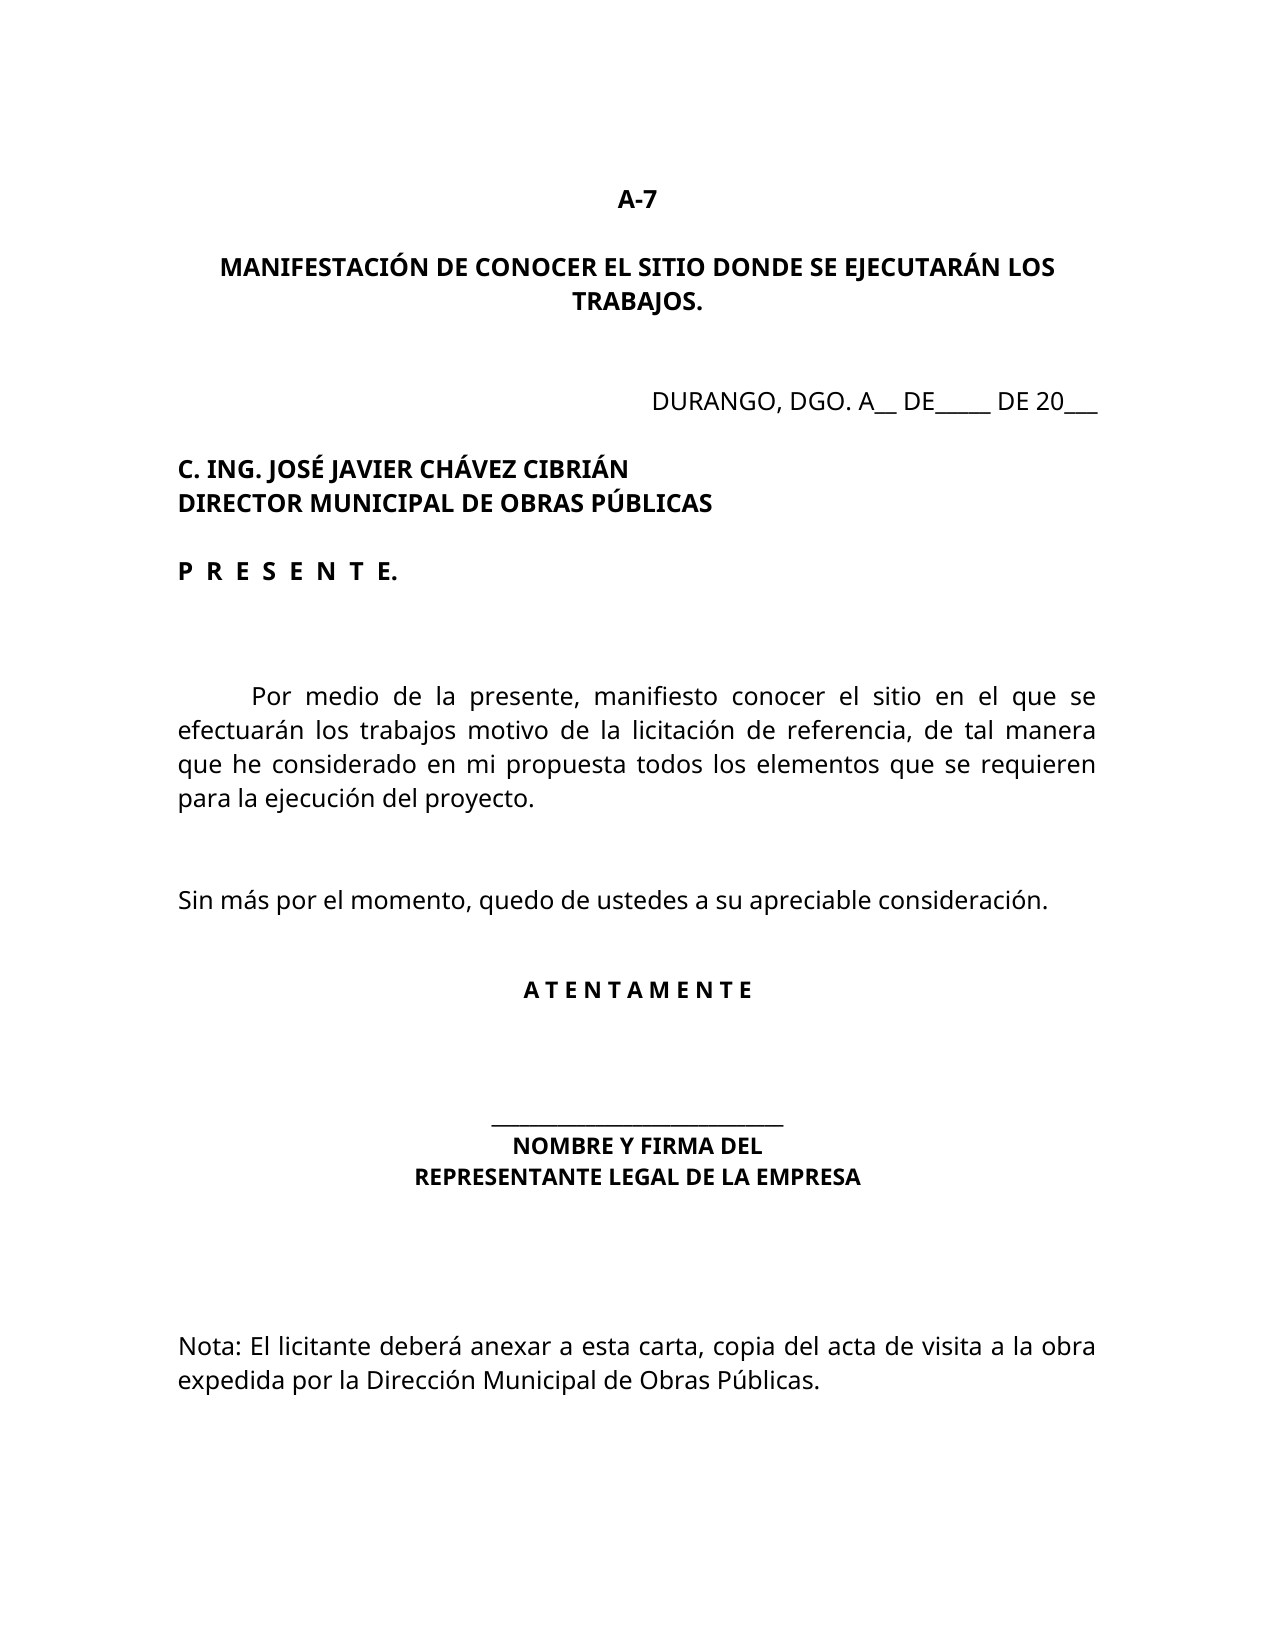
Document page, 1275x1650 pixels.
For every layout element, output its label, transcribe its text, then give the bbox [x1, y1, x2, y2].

text P R E S E N T E. [177, 553, 1098, 588]
text A-7 [177, 182, 1098, 216]
text A T E N T A M E N T E [177, 974, 1098, 1005]
text MANIFESTACIÓN DE CONOCER EL SITIO DONDE SE EJECUTARÁN LOS TRABAJOS. [177, 250, 1098, 318]
text REPRESENTANTE LEGAL DE [177, 1161, 1098, 1192]
text Sin más por el momento, quedo de ustedes a su apreciable consideración. [177, 883, 1098, 917]
text Nota: El licitante deberá anexar a esta carta, copia del acta de visita a la obra expedida por la Dirección Municipal de Obras Públicas. [177, 1329, 1098, 1397]
text Por medio de la presente, manifiesto conocer el sitio en el que se efectuarán los trabajos motivo de la licitación de referencia, de tal manera que he considerado en mi propuesta todos los elementos que se requieren para la ejecución del proyecto. [177, 678, 1098, 815]
text NOMBRE Y FIRMA DEL [177, 1130, 1098, 1161]
text DIRECTOR MUNICIPAL DE OBRAS PÚBLICAS [177, 485, 1098, 519]
text _______________________________ [177, 1099, 1098, 1130]
text C. ING. JOSÉ JAVIER CHÁVEZ CIBRIÁN [177, 451, 1098, 485]
text DURANGO, DGO. A__ DE_____ DE 20___ [177, 383, 1098, 417]
